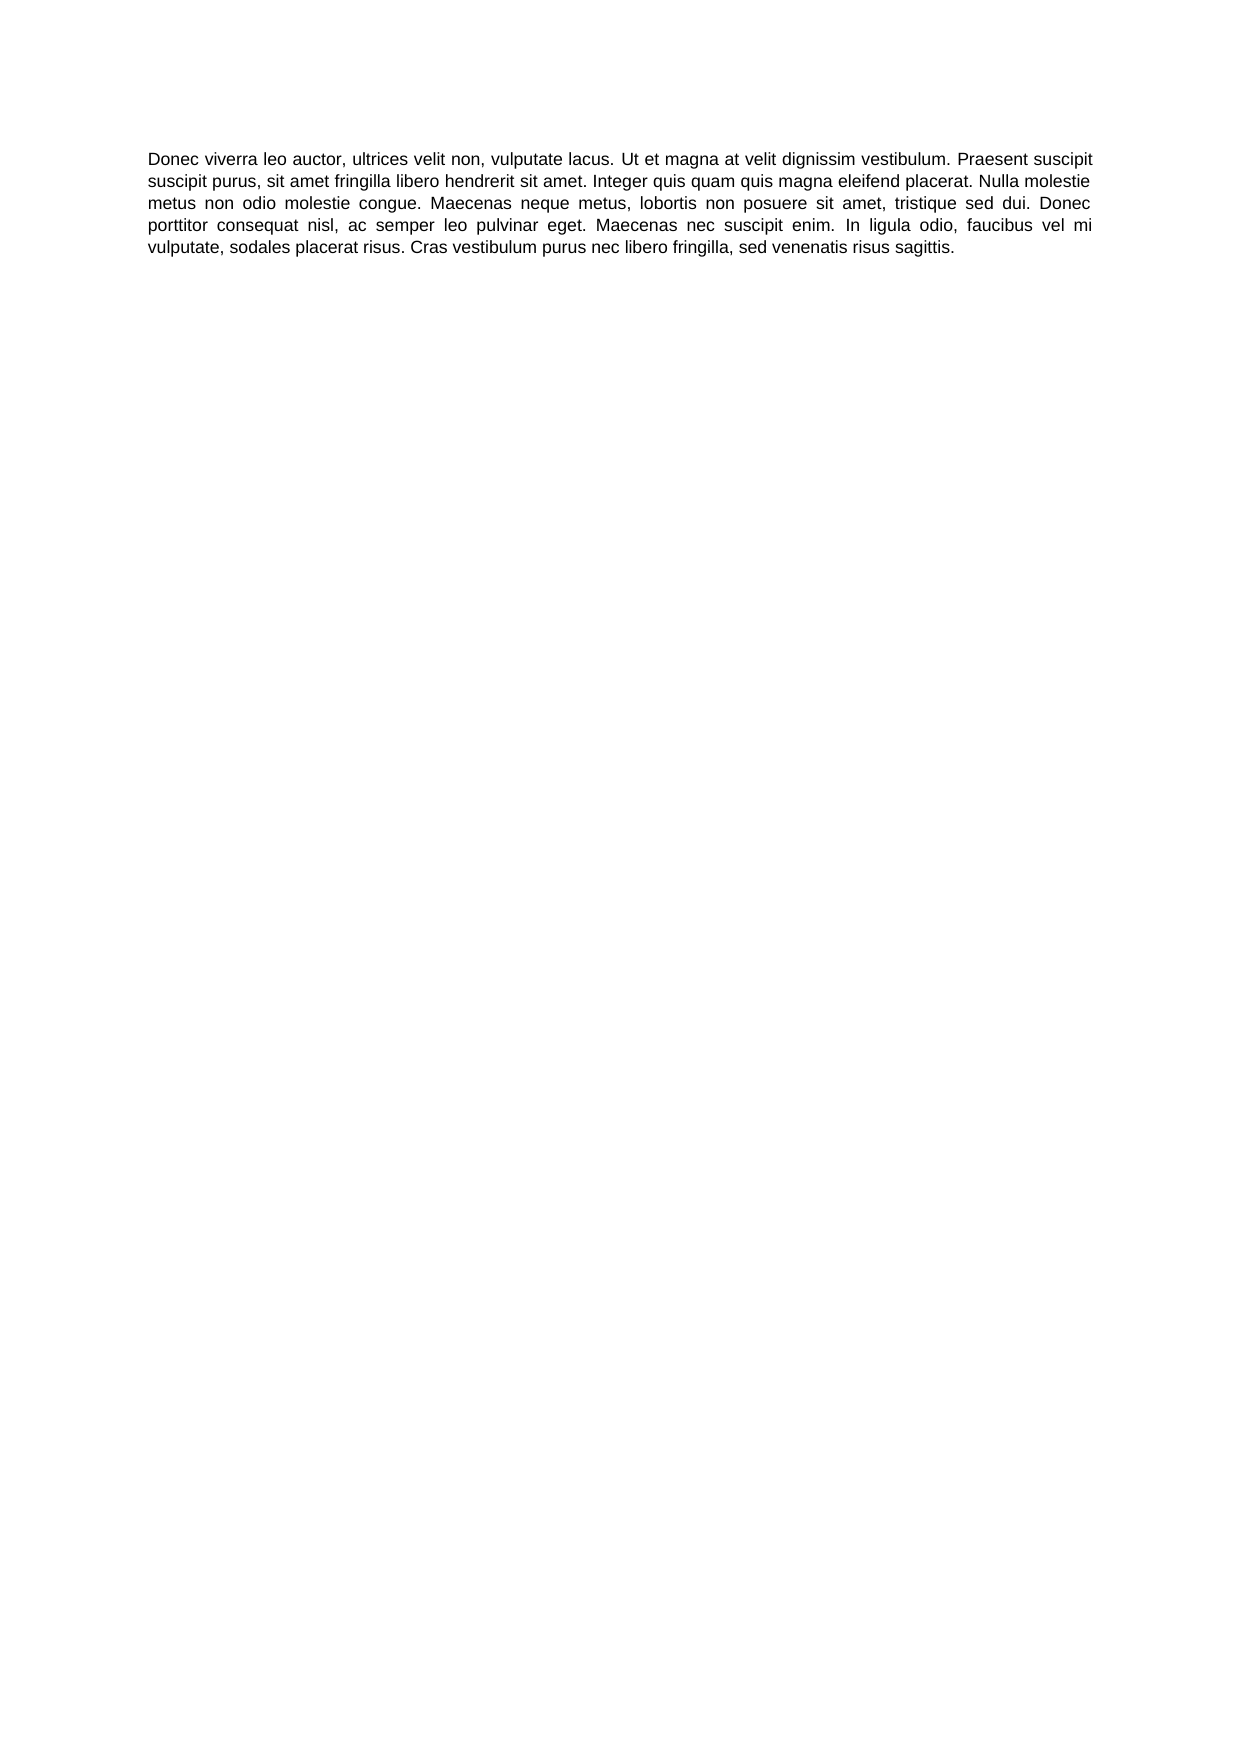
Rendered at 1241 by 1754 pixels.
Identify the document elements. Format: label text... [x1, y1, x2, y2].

text Donec viverra leo auctor, ultrices velit non, vulputate lacus. Ut et magna at velit dignissim vestibulum. Praesent suscipit suscipit purus, sit amet fringilla libero hendrerit sit amet. Integer quis quam quis magna eleifend placerat. Nulla molestie metus non odio molestie congue. Maecenas neque metus, lobortis non posuere sit amet, tristique sed dui. Donec porttitor consequat nisl, ac semper leo pulvinar eget. Maecenas nec suscipit enim. In ligula odio, faucibus vel mi vulputate, sodales placerat risus. Cras vestibulum purus nec libero fringilla, sed venenatis risus sagittis. [148, 148, 1093, 257]
